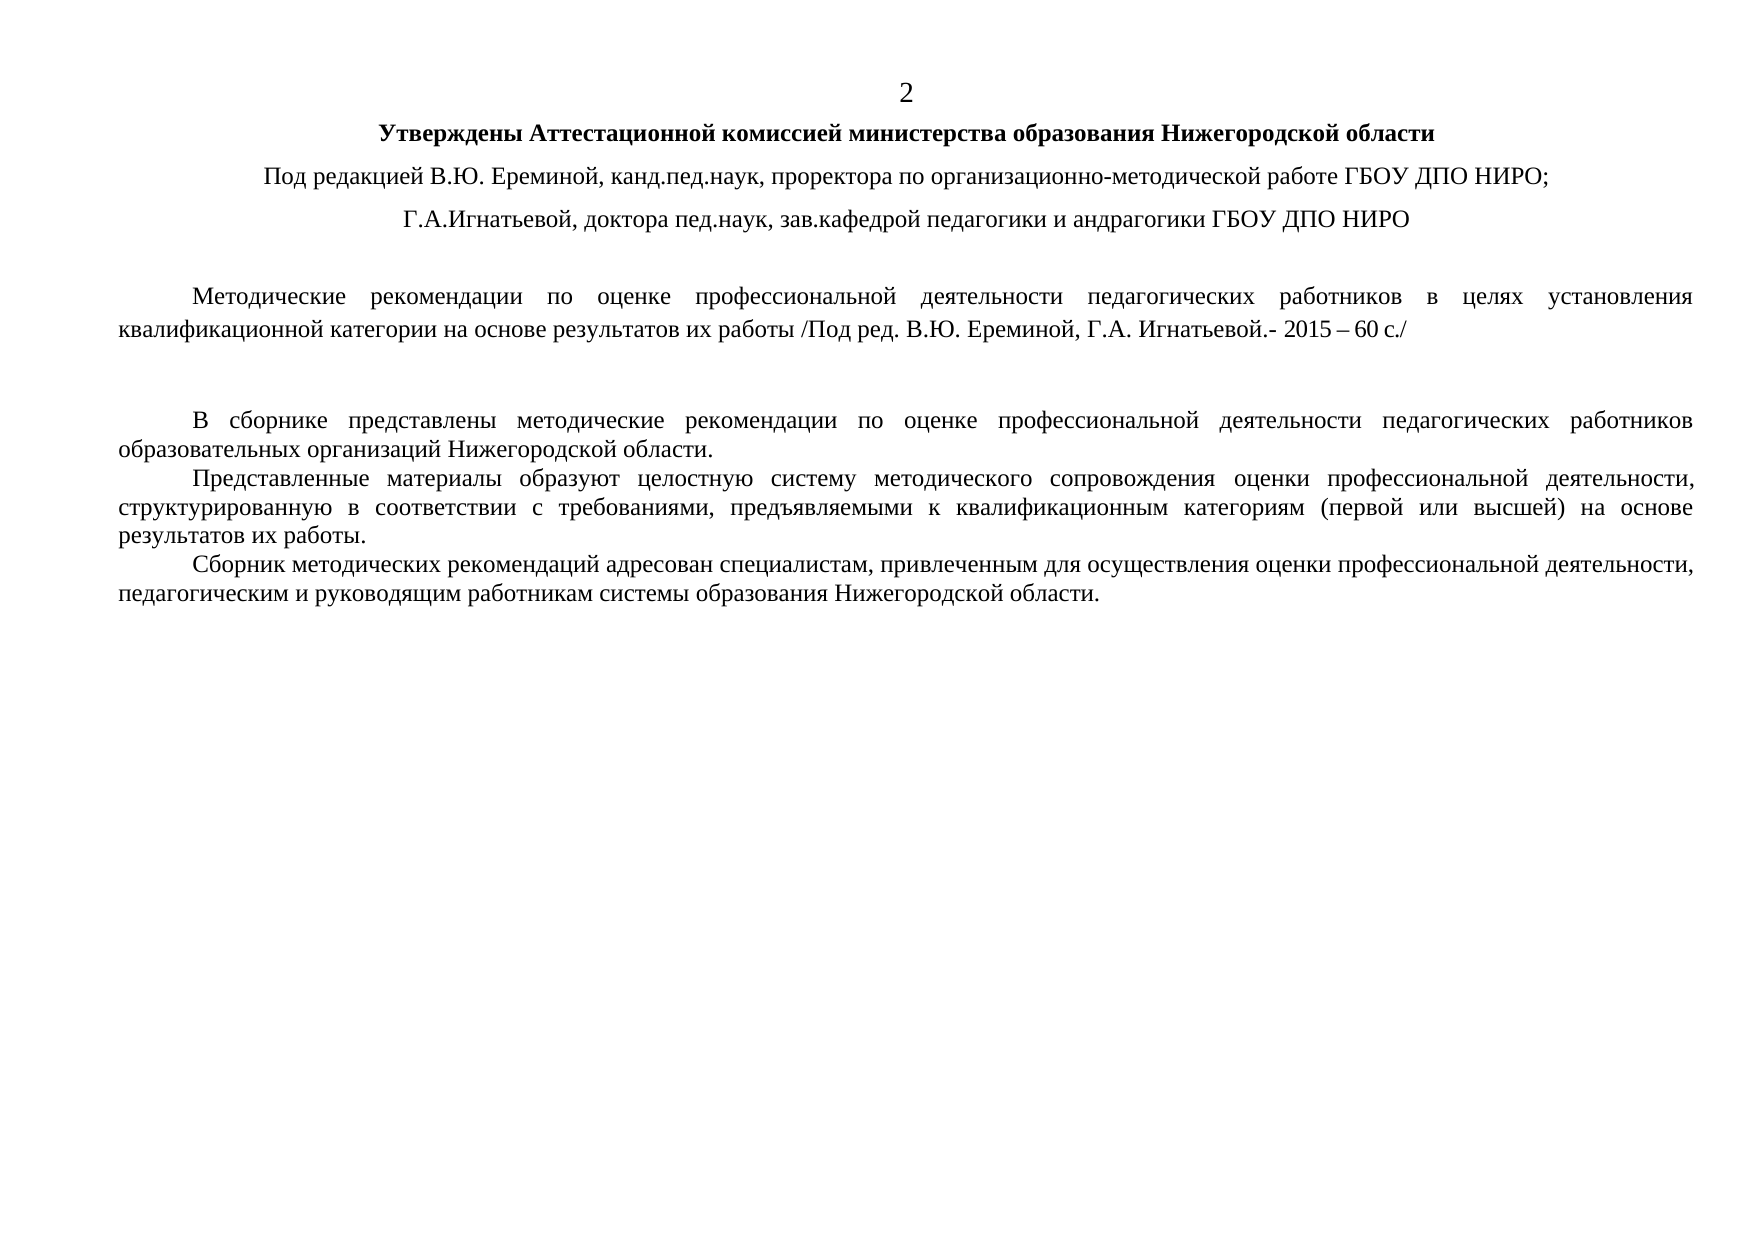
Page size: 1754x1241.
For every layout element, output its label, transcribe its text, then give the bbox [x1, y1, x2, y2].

text В сборнике представлены методические рекомендации по оценке профессиональной деятельности педагогических работников образовательных организаций Нижегородской области. [118, 406, 1695, 463]
text Утверждены Аттестационной комиссией министерства образования Нижегородской области [118, 118, 1695, 147]
text Г.А.Игнатьевой, доктора пед.наук, зав.кафедрой педагогики и андрагогики ГБОУ ДПО НИРО [118, 204, 1695, 233]
text Сборник методических рекомендаций адресован специалистам, привлеченным для осуществления оценки профессиональной деятельности, педагогическим и руководящим работникам системы образования Нижегородской области. [118, 549, 1695, 607]
text Методические рекомендации по оценке профессиональной деятельности педагогических работников в целях установления квалификационной категории на основе результатов их работы /Под ред. В.Ю. Ереминой, Г.А. Игнатьевой.- 2015 – 60 с./ [118, 281, 1695, 343]
text Представленные материалы образуют целостную систему методического сопровождения оценки профессиональной деятельности, структурированную в соответствии с требованиями, предъявляемыми к квалификационным категориям (первой или высшей) на основе результатов их работы. [118, 463, 1695, 549]
text Под редакцией В.Ю. Ереминой, канд.пед.наук, проректора по организационно-методической работе ГБОУ ДПО НИРО; [118, 161, 1695, 190]
